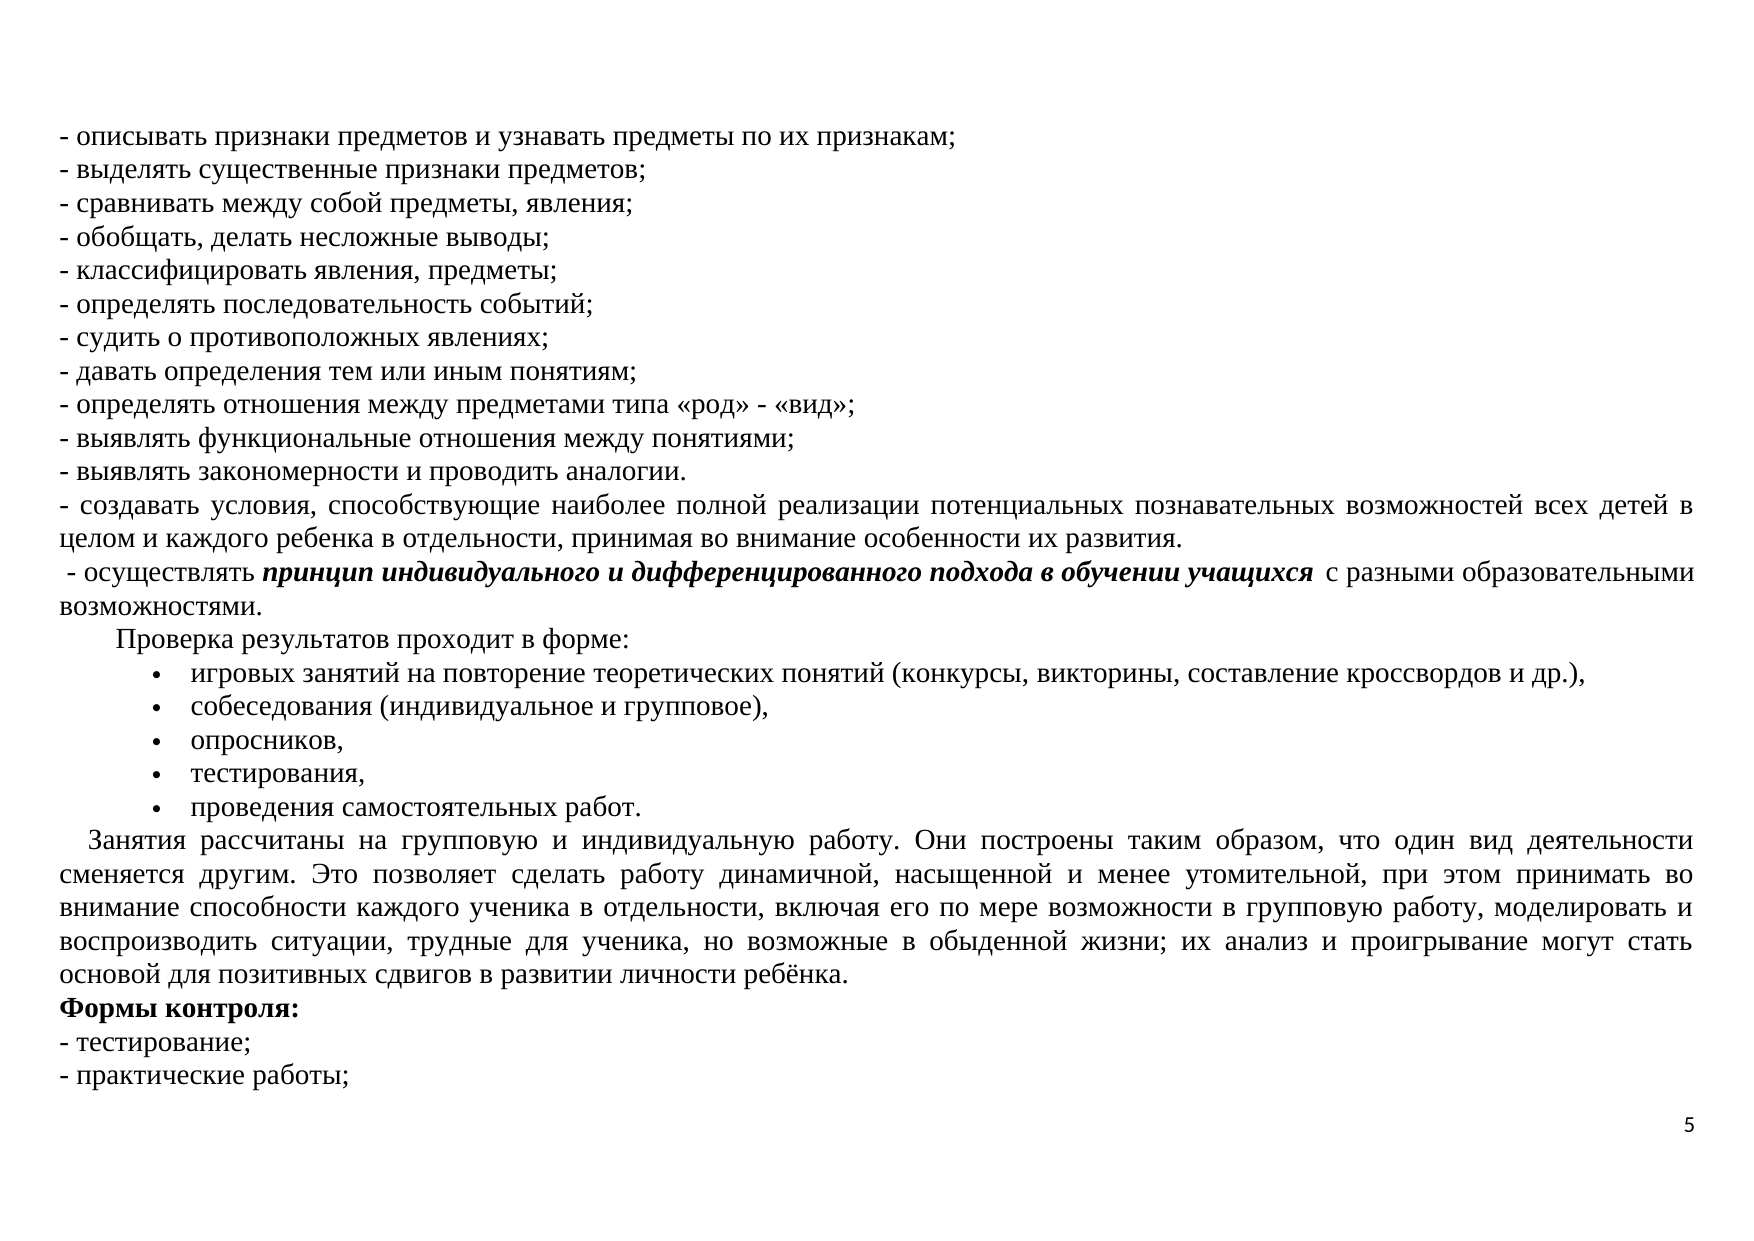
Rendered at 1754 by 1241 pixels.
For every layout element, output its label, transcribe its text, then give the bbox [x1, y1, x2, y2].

list тестирования, [153, 755, 1695, 789]
list собеседования (индивидуальное и групповое), [153, 688, 1695, 722]
text - судить о противоположных явлениях; [59, 319, 1695, 353]
text - определять отношения между предметами типа «род» - «вид»; [59, 386, 1695, 420]
text Занятия рассчитаны на групповую и индивидуальную работу. Они построены таким образом, что один вид деятельности сменяется другим. Это позволяет сделать работу динамичной, насыщенной и менее утомительной, при этом принимать во внимание способности каждого ученика в отдельности, включая его по мере возможности в групповую работу, моделировать и воспроизводить ситуации, трудные для ученика, но возможные в обыденной жизни; их анализ и проигрывание могут стать основой для позитивных сдвигов в развитии личности ребёнка. [59, 822, 1695, 990]
list опросников, [153, 722, 1695, 755]
list игровых занятий на повторение теоретических понятий (конкурсы, викторины, составление кроссвордов и др.), [153, 655, 1695, 688]
text - определять последовательность событий; [59, 286, 1695, 319]
text - осуществлять принцип индивидуального и дифференцированного подхода в обучении учащихся с разными образовательными возможностями. [59, 554, 1695, 621]
text - тестирование; [59, 1024, 1695, 1057]
list проведения самостоятельных работ. [153, 789, 1695, 822]
text - обобщать, делать несложные выводы; [59, 219, 1695, 252]
text - практические работы; [59, 1057, 1695, 1091]
text - описывать признаки предметов и узнавать предметы по их признакам; [59, 118, 1695, 152]
text - выявлять закономерности и проводить аналогии. [59, 453, 1695, 487]
text Проверка результатов проходит в форме: [59, 621, 1695, 655]
text - классифицировать явления, предметы; [59, 252, 1695, 286]
text Формы контроля: [59, 990, 1695, 1024]
text - создавать условия, способствующие наиболее полной реализации потенциальных познавательных возможностей всех детей в целом и каждого ребенка в отдельности, принимая во внимание особенности их развития. [59, 487, 1695, 554]
text - сравнивать между собой предметы, явления; [59, 185, 1695, 219]
text - давать определения тем или иным понятиям; [59, 353, 1695, 386]
text - выделять существенные признаки предметов; [59, 152, 1695, 185]
text - выявлять функциональные отношения между понятиями; [59, 420, 1695, 453]
